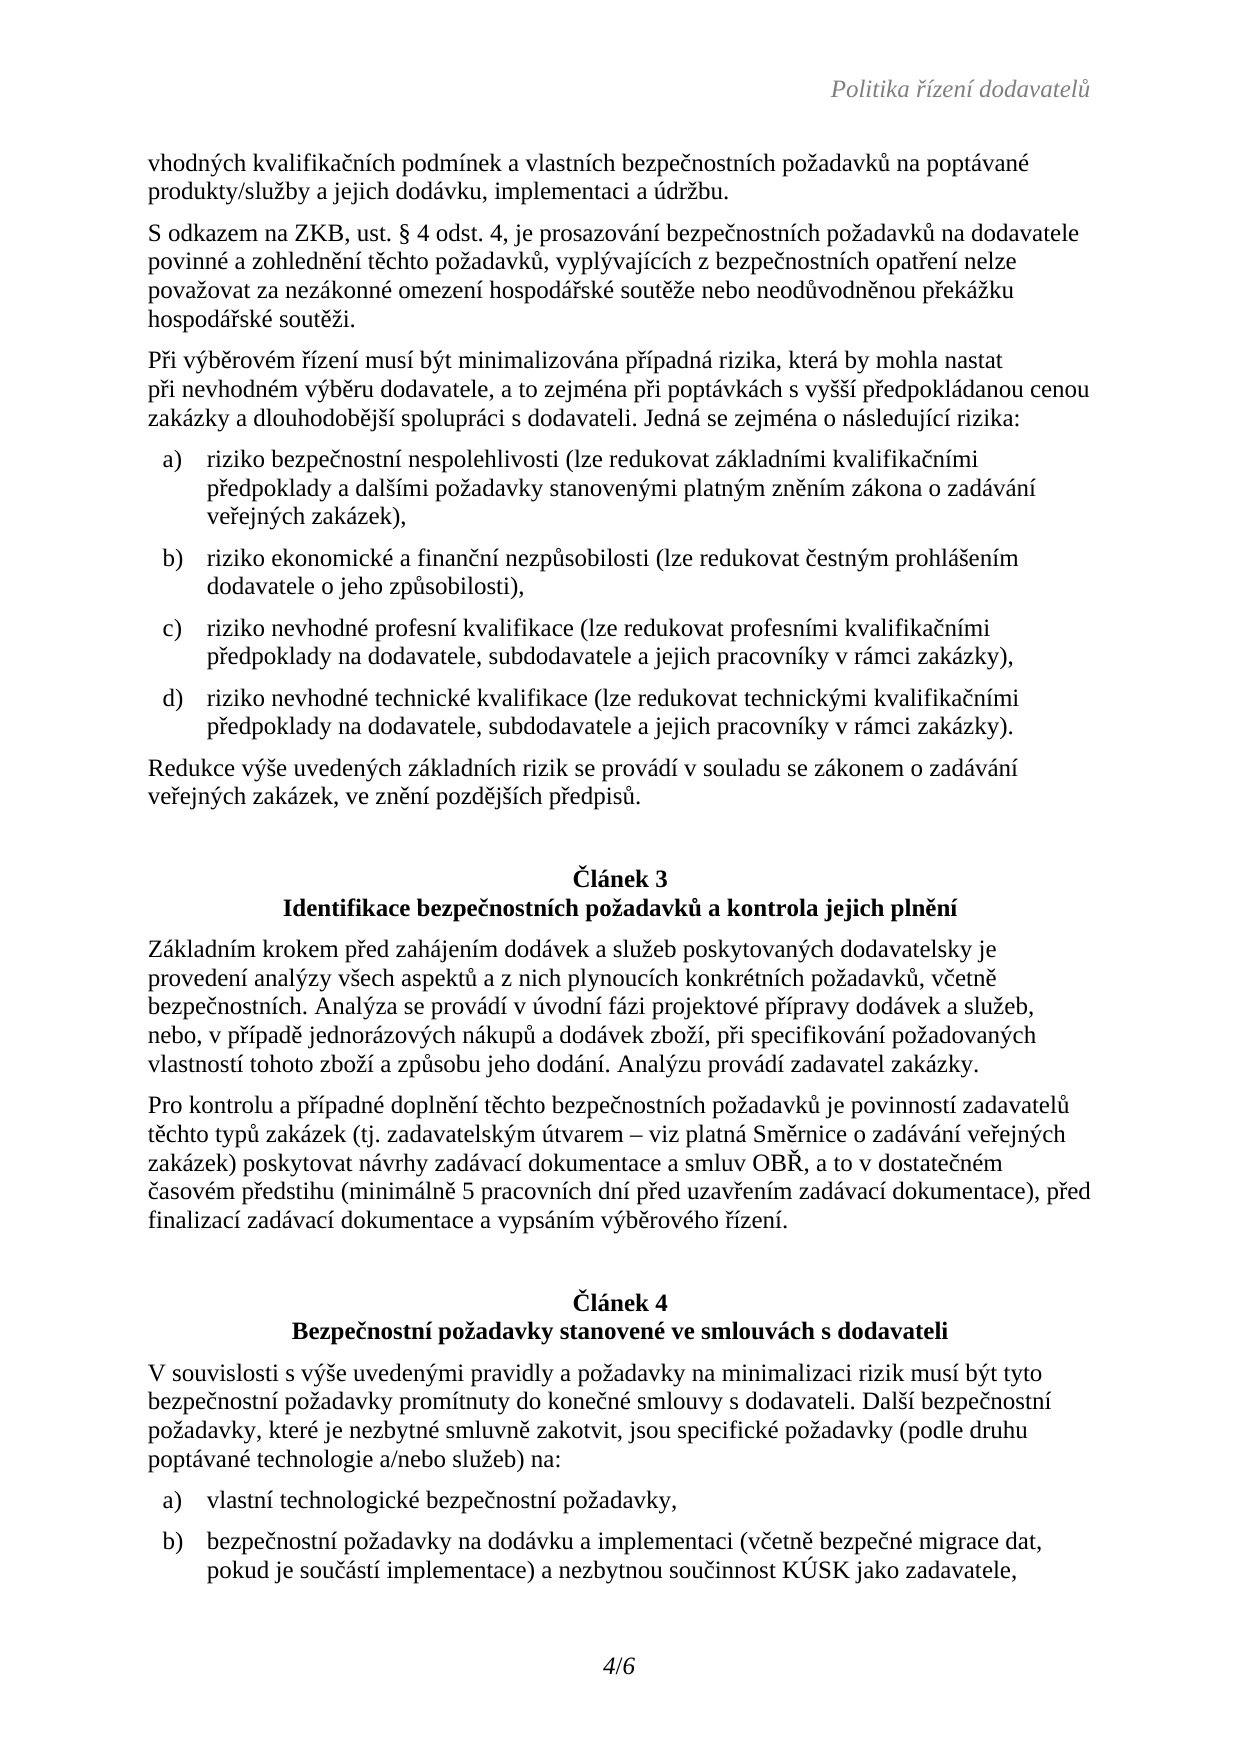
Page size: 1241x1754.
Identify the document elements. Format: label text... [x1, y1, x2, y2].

text Pro kontrolu a případné doplnění těchto bezpečnostních požadavků je povinností zadavatelů těchto typů zakázek (tj. zadavatelským útvarem – viz platná Směrnice o zadávání veřejných zakázek) poskytovat návrhy zadávací dokumentace a smluv OBŘ, a to v dostatečném časovém předstihu (minimálně 5 pracovních dní před uzavřením zadávací dokumentace), před finalizací zadávací dokumentace a vypsáním výběrového řízení. [148, 1090, 1093, 1234]
text V souvislosti s výše uvedenými pravidly a požadavky na minimalizaci rizik musí být tyto bezpečnostní požadavky promítnuty do konečné smlouvy s dodavateli. Další bezpečnostní požadavky, které je nezbytné smluvně zakotvit, jsou specifické požadavky (podle druhu poptávané technologie a/nebo služeb) na: [148, 1358, 1093, 1473]
list riziko bezpečnostní nespolehlivosti (lze redukovat základními kvalifikačními předpoklady a dalšími požadavky stanovenými platným zněním zákona o zadávání veřejných zakázek), [162, 444, 1093, 530]
text riziko ekonomické a finanční nezpůsobilosti (lze redukovat čestným prohlášením dodavatele o jeho způsobilosti), [162, 543, 1093, 600]
subtitle Článek 4 Bezpečnostní požadavky stanovené ve smlouvách s dodavateli [148, 1288, 1093, 1345]
text riziko nevhodné profesní kvalifikace (lze redukovat profesními kvalifikačními předpoklady na dodavatele, subdodavatele a jejich pracovníky v rámci zakázky), [162, 613, 1093, 670]
text S odkazem na ZKB, ust. § 4 odst. 4, je prosazování bezpečnostních požadavků na dodavatele povinné a zohlednění těchto požadavků, vyplývajících z bezpečnostních opatření nelze považovat za nezákonné omezení hospodářské soutěže nebo neodůvodněnou překážku hospodářské soutěži. [148, 218, 1093, 333]
text Při výběrovém řízení musí být minimalizována případná rizika, která by mohla nastat při nevhodném výběru dodavatele, a to zejména při poptávkách s vyšší předpokládanou cenou zakázky a dlouhodobější spolupráci s dodavateli. Jedná se zejména o následující rizika: [148, 345, 1093, 431]
list bezpečnostní požadavky na dodávku a implementaci (včetně bezpečné migrace dat, pokud je součástí implementace) a nezbytnou součinnost KÚSK jako zadavatele, [162, 1526, 1093, 1584]
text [148, 148, 1093, 205]
text Základním krokem před zahájením dodávek a služeb poskytovaných dodavatelsky je provedení analýzy všech aspektů a z nich plynoucích konkrétních požadavků, včetně bezpečnostních. Analýza se provádí v úvodní fázi projektové přípravy dodávek a služeb, nebo, v případě jednorázových nákupů a dodávek zboží, při specifikování požadovaných vlastností tohoto zboží a způsobu jeho dodání. Analýzu provádí zadavatel zakázky. [148, 934, 1093, 1078]
subtitle Článek 3 Identifikace bezpečnostních požadavků a kontrola jejich plnění [148, 864, 1093, 921]
text Redukce výše uvedených základních rizik se provádí v souladu se zákonem o zadávání veřejných zakázek, ve znění pozdějších předpisů. [148, 753, 1093, 810]
text riziko nevhodné technické kvalifikace (lze redukovat technickými kvalifikačními předpoklady na dodavatele, subdodavatele a jejich pracovníky v rámci zakázky). [162, 683, 1093, 740]
list vlastní technologické bezpečnostní požadavky, [162, 1485, 1093, 1514]
